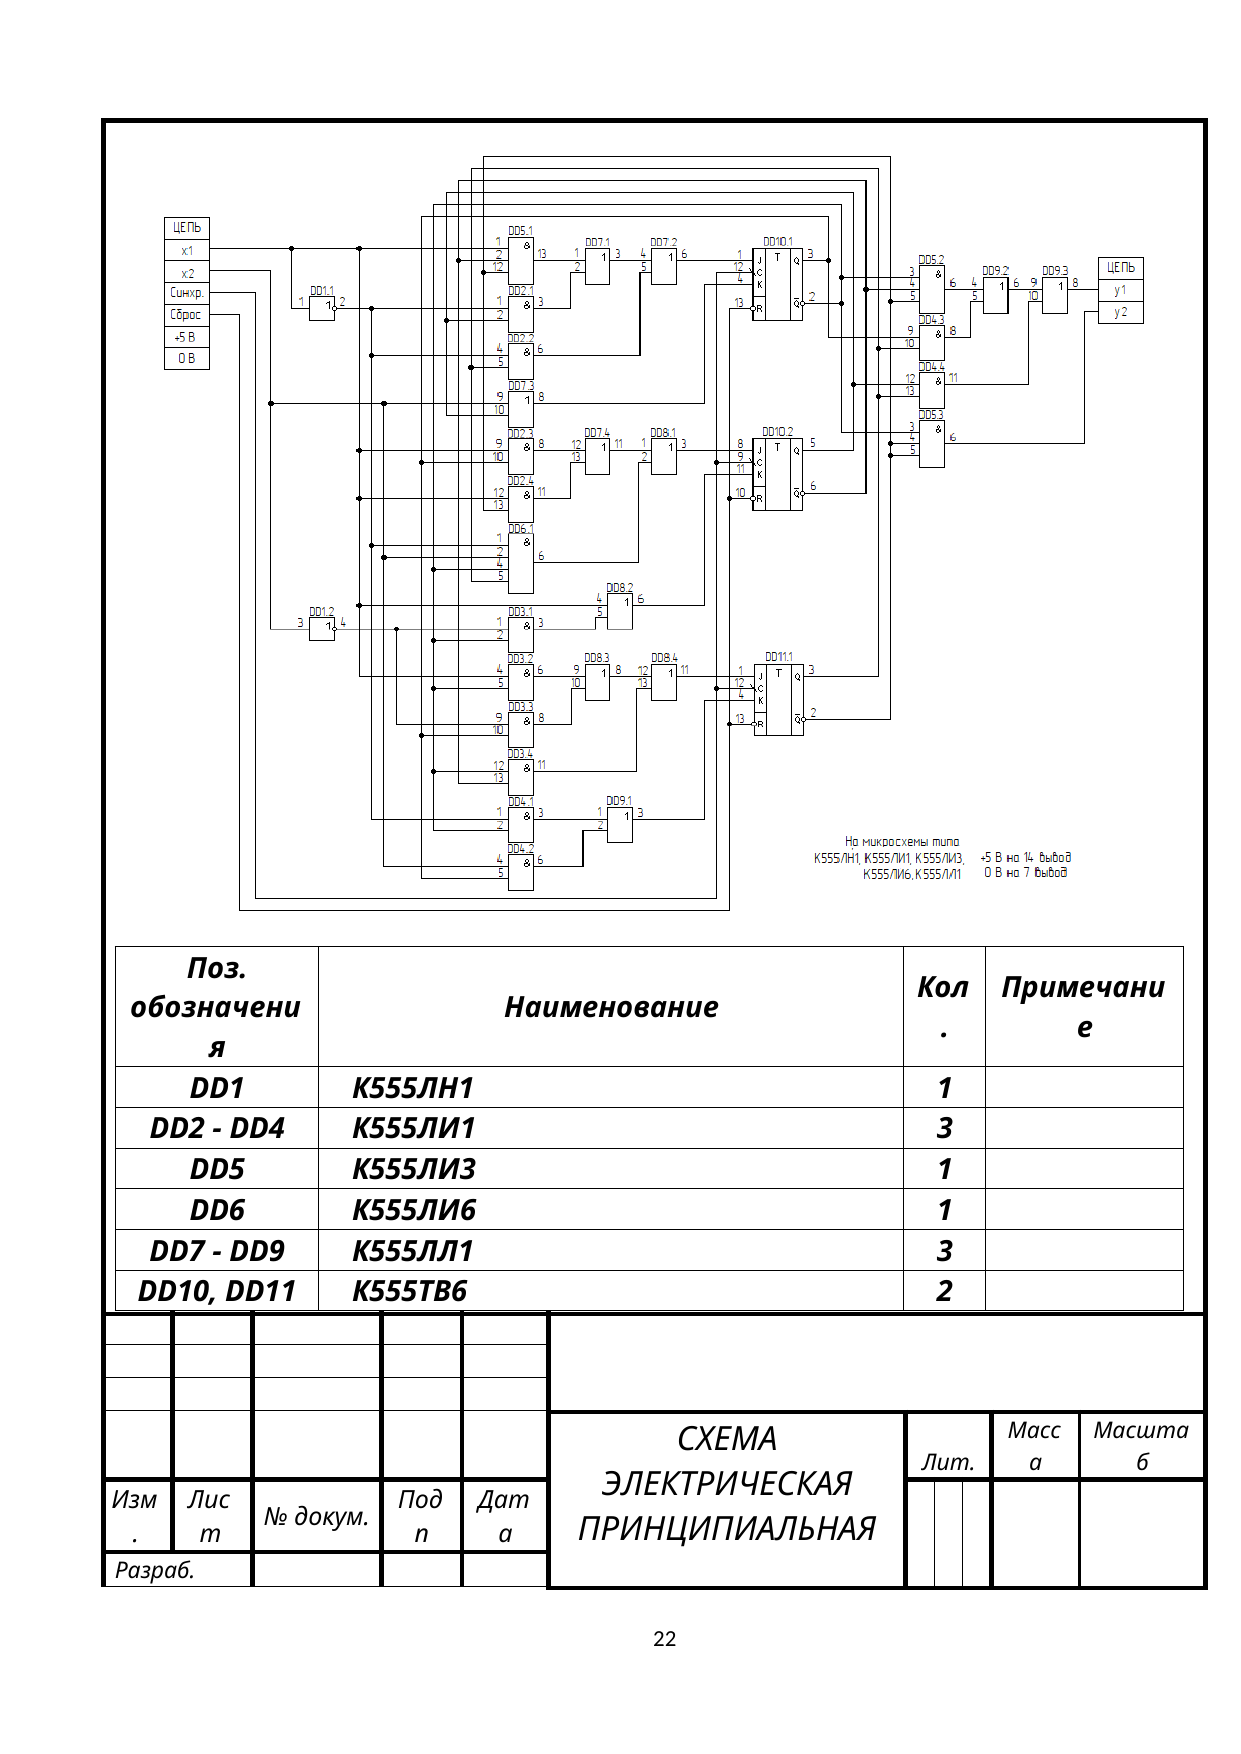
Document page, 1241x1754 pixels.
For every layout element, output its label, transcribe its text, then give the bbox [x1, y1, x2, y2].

table_cell [384, 1316, 460, 1344]
table_cell Разраб. [106, 1554, 250, 1586]
table_cell СХЕМА ЭЛЕКТРИЧЕСКАЯ ПРИНЦИПИАЛЬНАЯ [551, 1414, 903, 1586]
table_cell [106, 1345, 170, 1377]
table_cell [464, 1378, 546, 1409]
table_cell № докум. [255, 1482, 379, 1549]
table_cell [384, 1378, 460, 1409]
picture [159, 150, 1150, 918]
table_cell [994, 1482, 1078, 1586]
table_cell Масса [994, 1414, 1078, 1477]
table_cell [175, 1411, 250, 1477]
table_cell [255, 1411, 379, 1477]
table_header [106, 123, 1203, 1311]
table_cell Лист [175, 1482, 250, 1549]
table_cell [551, 1316, 1203, 1409]
table_cell [106, 1411, 170, 1477]
table_cell [384, 1411, 460, 1477]
table_cell [963, 1482, 989, 1586]
table_cell Дата [464, 1482, 546, 1549]
table_cell [175, 1345, 250, 1377]
table_cell [255, 1345, 379, 1377]
table_cell Лит. [908, 1414, 989, 1477]
table_cell [464, 1345, 546, 1377]
table_cell [464, 1316, 546, 1344]
table_cell [908, 1482, 934, 1586]
table_cell Масштаб [1081, 1414, 1203, 1477]
table_cell [935, 1482, 962, 1586]
table_cell [384, 1554, 460, 1586]
table_cell [464, 1411, 546, 1477]
table_cell [255, 1316, 379, 1344]
table_cell [1081, 1482, 1203, 1586]
table_cell Изм. [106, 1482, 170, 1549]
table_cell Подп [384, 1482, 460, 1549]
table_cell [106, 1378, 170, 1409]
table_cell [175, 1378, 250, 1409]
table_cell [255, 1378, 379, 1409]
table_cell [175, 1316, 250, 1344]
table_cell [106, 1316, 170, 1344]
table_cell [464, 1554, 546, 1586]
table_cell [255, 1554, 379, 1586]
table_cell [384, 1345, 460, 1377]
